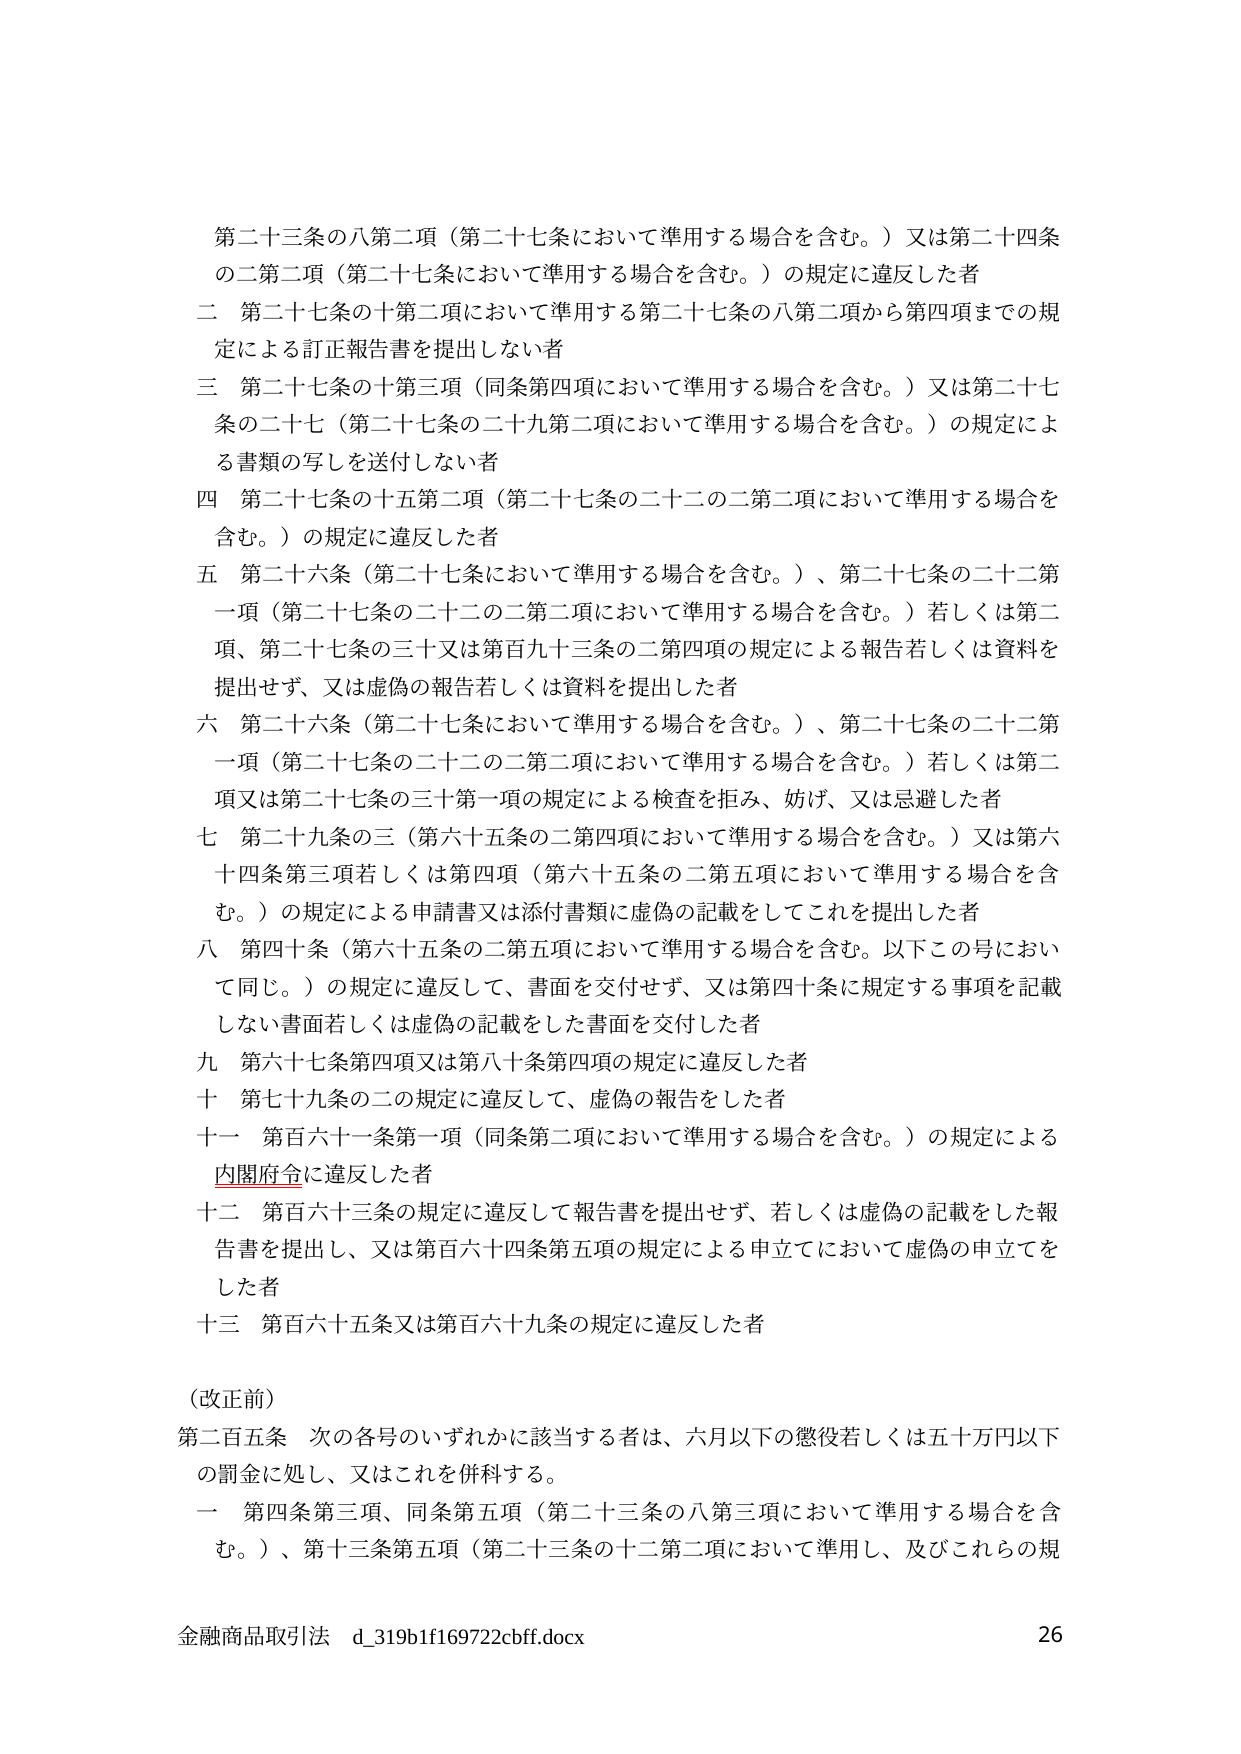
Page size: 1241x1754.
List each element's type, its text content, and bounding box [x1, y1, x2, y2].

text 四 第二十七条の十五第二項（第二十七条の二十二の二第二項において準用する場合を含む。）の規定に違反した者 [196, 479, 1063, 554]
text 七 第二十九条の三（第六十五条の二第四項において準用する場合を含む。）又は第六十四条第三項若しくは第四項（第六十五条の二第五項において準用する場合を含む。）の規定による申請書又は添付書類に虚偽の記載をしてこれを提出した者 [196, 817, 1063, 929]
text 五 第二十六条（第二十七条において準用する場合を含む。）、第二十七条の二十二第一項（第二十七条の二十二の二第二項において準用する場合を含む。）若しくは第二項、第二十七条の三十又は第百九十三条の二第四項の規定による報告若しくは資料を提出せず、又は虚偽の報告若しくは資料を提出した者 [196, 554, 1063, 704]
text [196, 1492, 1063, 1567]
text 六 第二十六条（第二十七条において準用する場合を含む。）、第二十七条の二十二第一項（第二十七条の二十二の二第二項において準用する場合を含む。）若しくは第二項又は第二十七条の三十第一項の規定による検査を拒み、妨げ、又は忌避した者 [196, 704, 1063, 817]
text 十二 第百六十三条の規定に違反して報告書を提出せず、若しくは虚偽の記載をした報告書を提出し、又は第百六十四条第五項の規定による申立てにおいて虚偽の申立てをした者 [196, 1192, 1063, 1304]
text 八 第四十条（第六十五条の二第五項において準用する場合を含む。以下この号において同じ。）の規定に違反して、書面を交付せず、又は第四十条に規定する事項を記載しない書面若しくは虚偽の記載をした書面を交付した者 [196, 929, 1063, 1042]
text 十三 第百六十五条又は第百六十九条の規定に違反した者 [196, 1304, 1063, 1342]
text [196, 217, 1063, 292]
text 第二百五条 次の各号のいずれかに該当する者は、六月以下の懲役若しくは五十万円以下の罰金に処し、又はこれを併科する。 [177, 1417, 1063, 1492]
text 三 第二十七条の十第三項（同条第四項において準用する場合を含む。）又は第二十七条の二十七（第二十七条の二十九第二項において準用する場合を含む。）の規定による書類の写しを送付しない者 [196, 367, 1063, 479]
text 二 第二十七条の十第二項において準用する第二十七条の八第二項から第四項までの規定による訂正報告書を提出しない者 [196, 292, 1063, 367]
text 十一 第百六十一条第一項（同条第二項において準用する場合を含む。）の規定による内閣府令に違反した者 [196, 1117, 1063, 1192]
text 十 第七十九条の二の規定に違反して、虚偽の報告をした者 [196, 1079, 1063, 1117]
text （改正前） [177, 1379, 1063, 1417]
text 九 第六十七条第四項又は第八十条第四項の規定に違反した者 [196, 1042, 1063, 1079]
